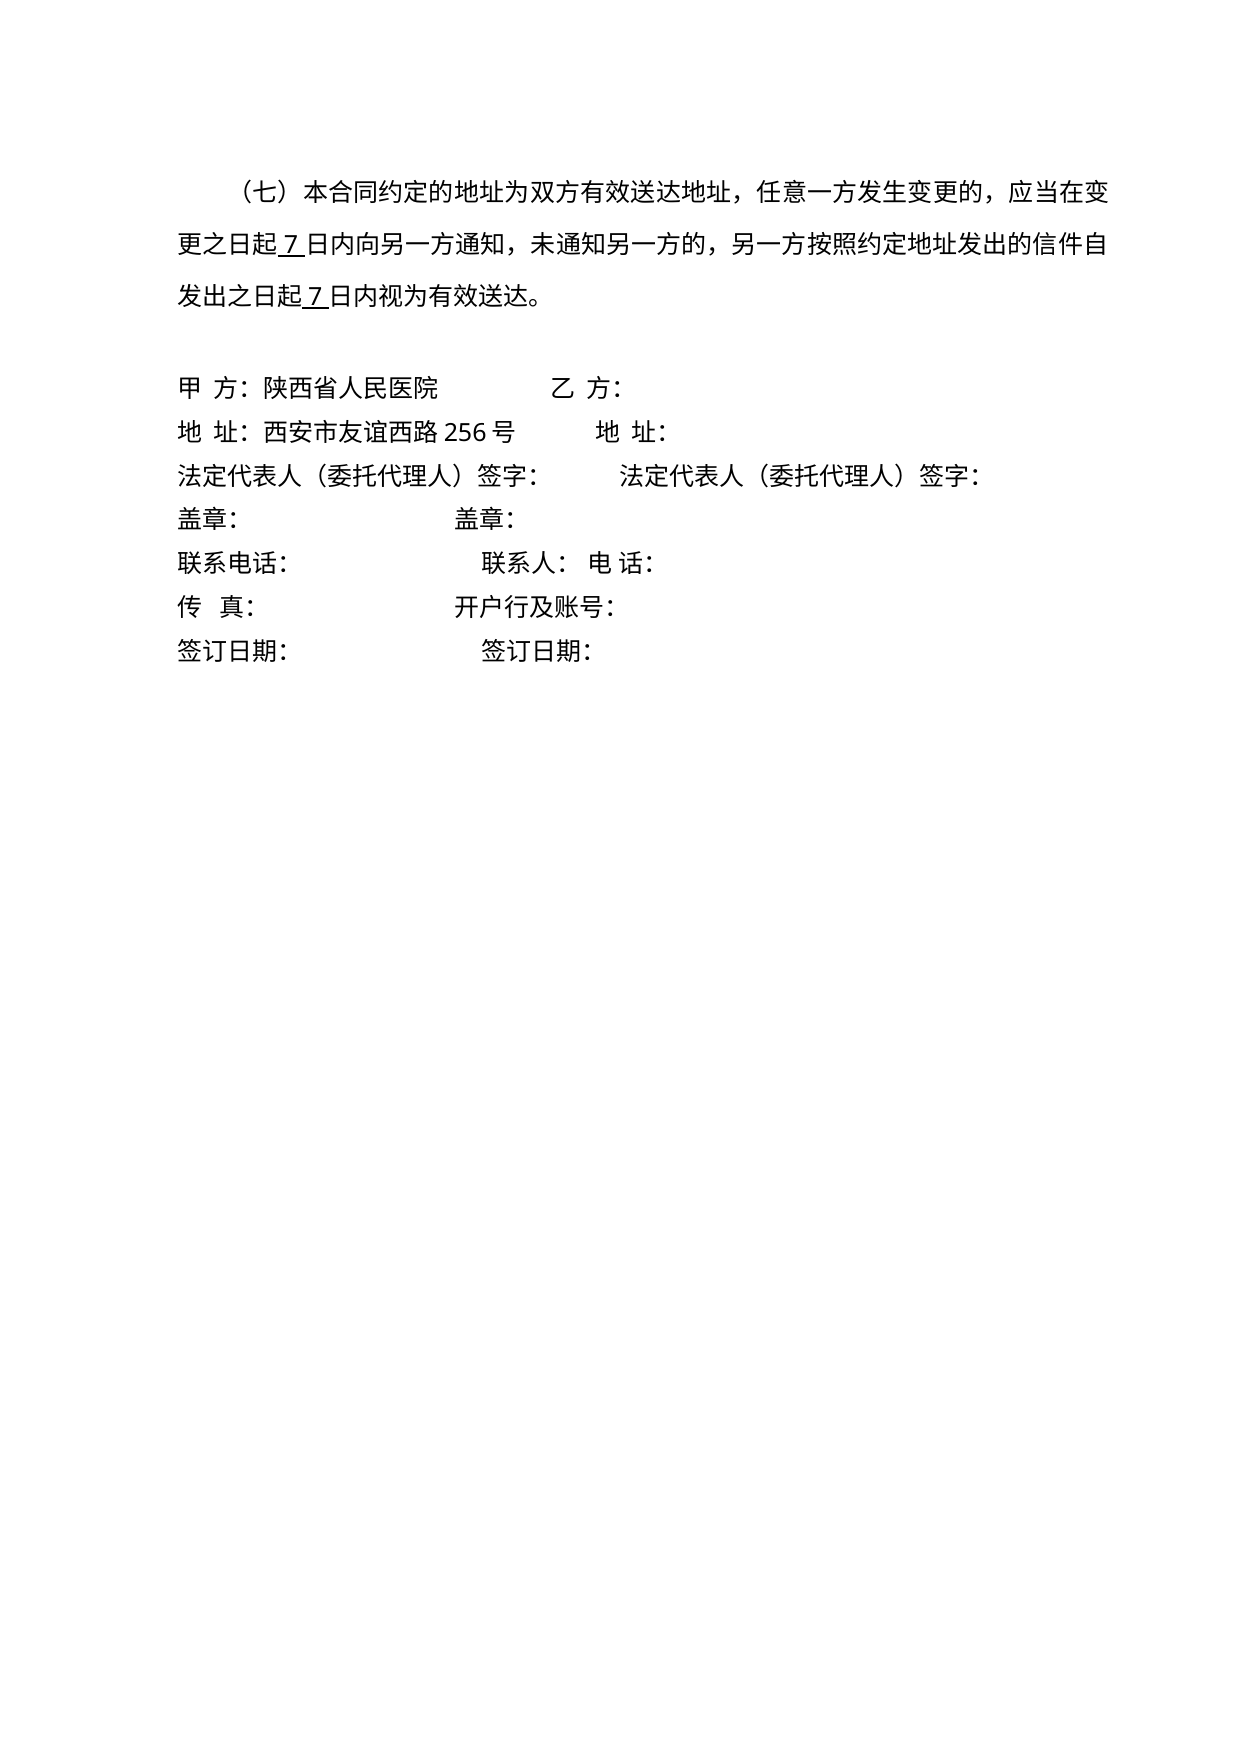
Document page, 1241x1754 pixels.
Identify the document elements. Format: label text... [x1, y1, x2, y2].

text 签订日期： 签订日期： [177, 625, 1110, 669]
text 甲 方：陕西省人民医院 乙 方： [177, 363, 1110, 406]
text 地 址：西安市友谊西路256号 地 址： [177, 406, 1110, 450]
text 法定代表人（委托代理人）签字： 法定代表人（委托代理人）签字： [177, 450, 1110, 494]
text 盖章： 盖章： [177, 494, 1110, 538]
text （七）本合同约定的地址为双方有效送达地址，任意一方发生变更的，应当在变更之日起 7 日内向另一方通知，未通知另一方的，另一方按照约定地址发出的信件自发出之日起 7 日内视为有效送达。 [177, 159, 1110, 316]
text 传 真： 开户行及账号： [177, 581, 1110, 625]
text 联系电话： 联系人： 电 话： [177, 538, 1110, 581]
